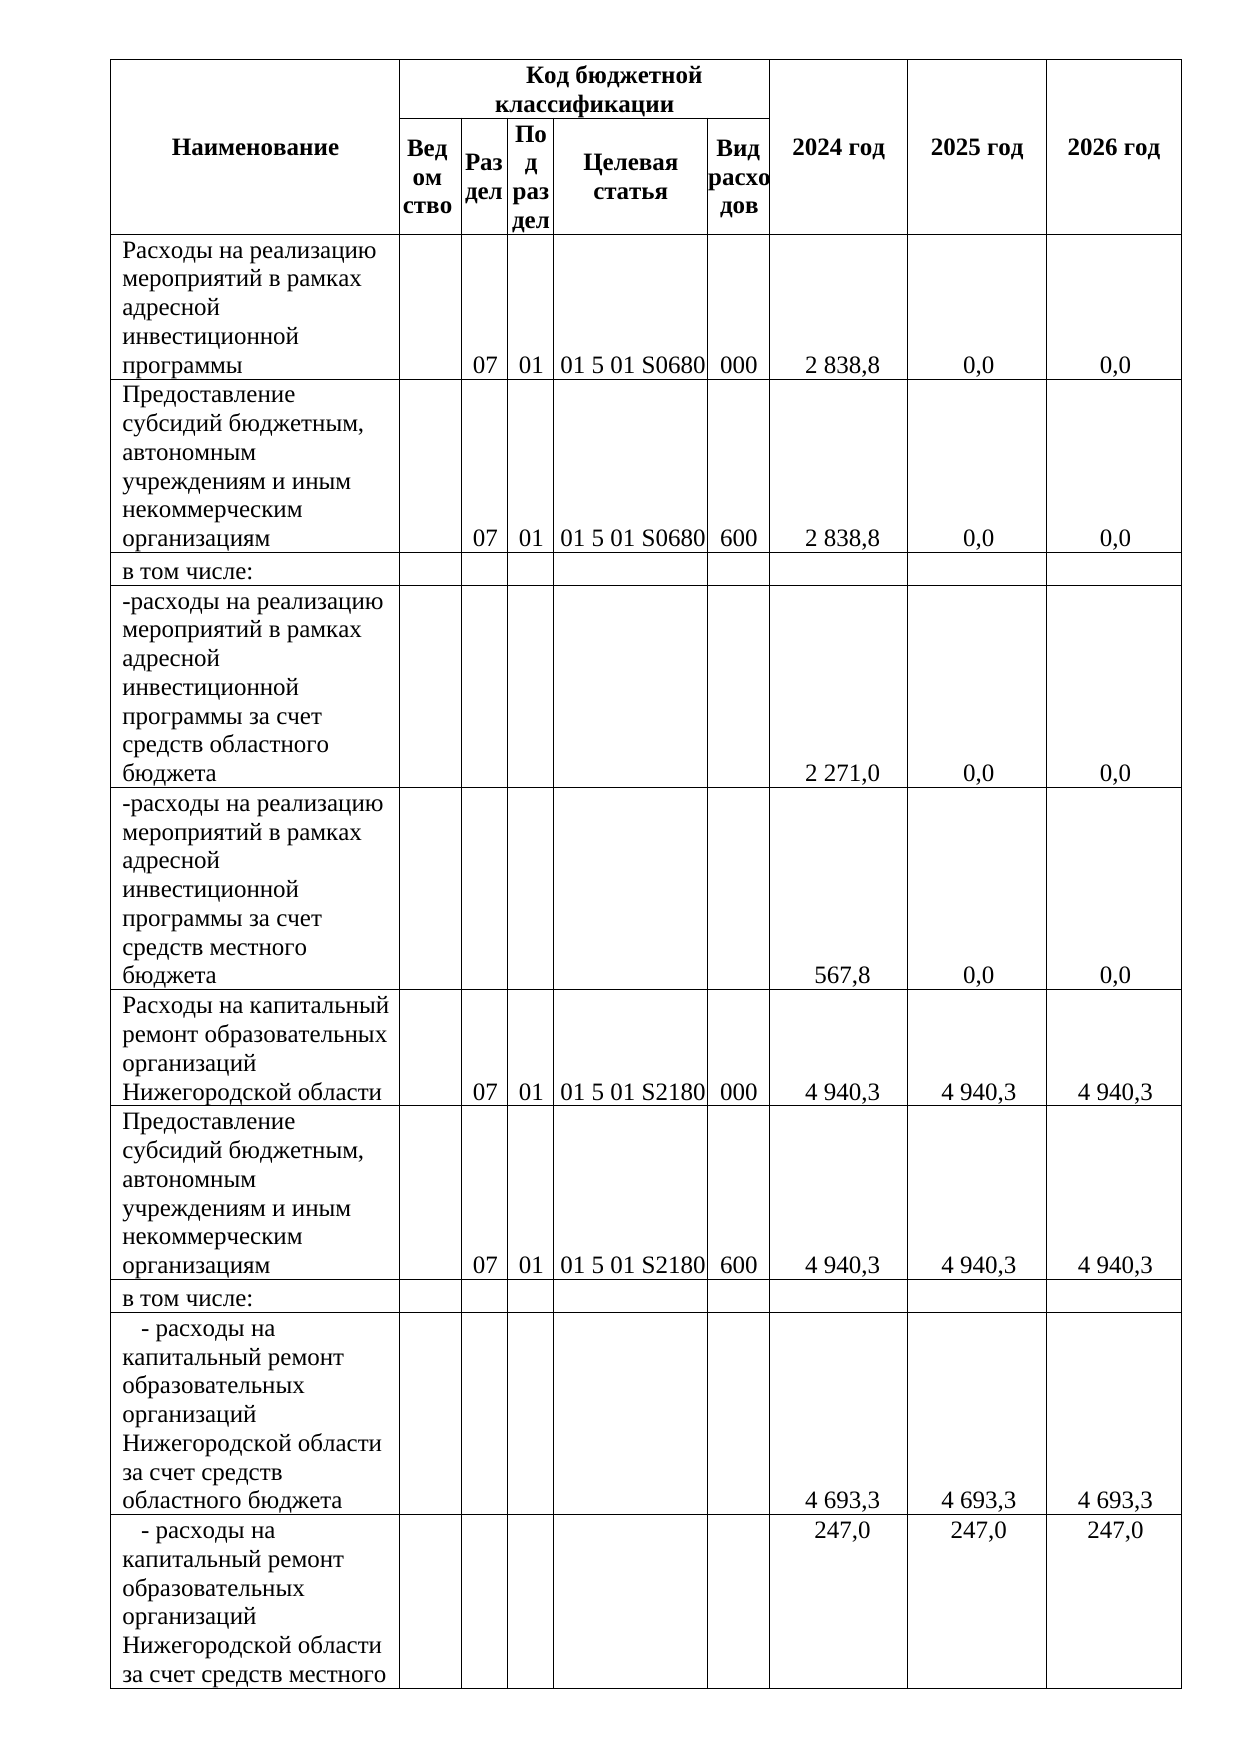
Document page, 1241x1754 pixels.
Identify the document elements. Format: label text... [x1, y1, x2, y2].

table_cell [462, 553, 507, 585]
table_cell [462, 586, 507, 787]
table_cell 01 [508, 235, 553, 378]
table_cell Расходы на капитальный ремонт образовательных организаций Нижегородской области [111, 990, 399, 1105]
table_cell 01 [508, 380, 553, 552]
table_cell [508, 553, 553, 585]
table_cell [462, 1515, 507, 1688]
table_cell 600 [708, 1106, 769, 1279]
table_cell 000 [708, 235, 769, 378]
table_header Код бюджетной классификации [400, 60, 769, 118]
table_cell - расходы на капитальный ремонт образовательных организаций Нижегородской области за счет средств областного бюджета [111, 1313, 399, 1514]
table_cell Ведом ство [400, 119, 461, 234]
table_cell [462, 1280, 507, 1312]
table_cell Расходы на реализацию мероприятий в рамках адресной инвестиционной программы [111, 235, 399, 378]
table_cell 4 693,3 [770, 1313, 907, 1514]
table_cell Под раз дел [508, 119, 553, 234]
table_cell в том числе: [111, 1280, 399, 1312]
table_cell [908, 553, 1046, 585]
table_cell 2 838,8 [770, 235, 907, 378]
table_cell [1047, 553, 1181, 585]
table_cell 0,0 [908, 788, 1046, 989]
table_cell Раз дел [462, 119, 507, 234]
table_cell 4 693,3 [908, 1313, 1046, 1514]
table_cell 4 940,3 [770, 1106, 907, 1279]
table_cell 2 271,0 [770, 586, 907, 787]
table_cell Предоставление субсидий бюджетным, автономным учреждениям и иным некоммерческим организациям [111, 380, 399, 552]
table_cell 01 [508, 990, 553, 1105]
table_cell [554, 1280, 707, 1312]
table_cell 2 838,8 [770, 380, 907, 552]
table_cell 01 5 01 S2180 [554, 1106, 707, 1279]
table_cell [462, 1313, 507, 1514]
table_cell [508, 1515, 553, 1688]
table_cell Целевая статья [554, 119, 707, 234]
table_cell 000 [708, 990, 769, 1105]
table_cell [508, 586, 553, 787]
table_header 2026 год [1047, 60, 1181, 234]
table_cell [508, 1280, 553, 1312]
table_cell [400, 990, 461, 1105]
table_header 2025 год [908, 60, 1046, 234]
table_cell 4 940,3 [1047, 990, 1181, 1105]
table_cell [1047, 1280, 1181, 1312]
table_cell [708, 586, 769, 787]
table_cell 247,0 [908, 1515, 1046, 1688]
table_cell [400, 380, 461, 552]
table_cell 0,0 [1047, 380, 1181, 552]
table_header Наименование [111, 60, 399, 234]
table_cell [554, 1313, 707, 1514]
table_cell 4 940,3 [908, 990, 1046, 1105]
table_header 2024 год [770, 60, 907, 234]
table_cell 0,0 [908, 586, 1046, 787]
table_cell 4 940,3 [908, 1106, 1046, 1279]
table_cell [554, 788, 707, 989]
table_cell 567,8 [770, 788, 907, 989]
table_cell [400, 1106, 461, 1279]
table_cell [111, 1515, 399, 1688]
table_cell [400, 235, 461, 378]
table_cell 600 [708, 380, 769, 552]
table_cell [400, 553, 461, 585]
table_cell 07 [462, 990, 507, 1105]
table_cell 0,0 [1047, 235, 1181, 378]
table_cell [400, 1313, 461, 1514]
table_cell 4 940,3 [1047, 1106, 1181, 1279]
table_cell [908, 1280, 1046, 1312]
table_cell 0,0 [1047, 788, 1181, 989]
table_cell [770, 1280, 907, 1312]
table_cell 07 [462, 380, 507, 552]
table_cell 4 693,3 [1047, 1313, 1181, 1514]
table_cell 07 [462, 235, 507, 378]
table_cell [508, 1313, 553, 1514]
table_cell 247,0 [770, 1515, 907, 1688]
table_cell 01 5 01 S0680 [554, 380, 707, 552]
table_cell [708, 1313, 769, 1514]
table_cell [462, 788, 507, 989]
table_cell 01 [508, 1106, 553, 1279]
table_cell [708, 1280, 769, 1312]
table_cell -расходы на реализацию мероприятий в рамках адресной инвестиционной программы за счет средств областного бюджета [111, 586, 399, 787]
table_cell 0,0 [908, 380, 1046, 552]
table_cell -расходы на реализацию мероприятий в рамках адресной инвестиционной программы за счет средств местного бюджета [111, 788, 399, 989]
table_cell [400, 1515, 461, 1688]
table_cell Предоставление субсидий бюджетным, автономным учреждениям и иным некоммерческим организациям [111, 1106, 399, 1279]
table_cell [400, 586, 461, 787]
table_cell [554, 553, 707, 585]
table_cell [554, 1515, 707, 1688]
table_cell 0,0 [1047, 586, 1181, 787]
table_cell [708, 1515, 769, 1688]
table_cell [508, 788, 553, 989]
table_cell [400, 788, 461, 989]
table_cell [770, 553, 907, 585]
table_cell 01 5 01 S0680 [554, 235, 707, 378]
table_cell 247,0 [1047, 1515, 1181, 1688]
table_cell 01 5 01 S2180 [554, 990, 707, 1105]
table_cell [708, 553, 769, 585]
table_cell 0,0 [908, 235, 1046, 378]
table_cell 4 940,3 [770, 990, 907, 1105]
table_cell Вид расходов [708, 119, 769, 234]
table_cell [400, 1280, 461, 1312]
table_cell [708, 788, 769, 989]
table_cell 07 [462, 1106, 507, 1279]
table_cell [554, 586, 707, 787]
table_cell в том числе: [111, 553, 399, 585]
